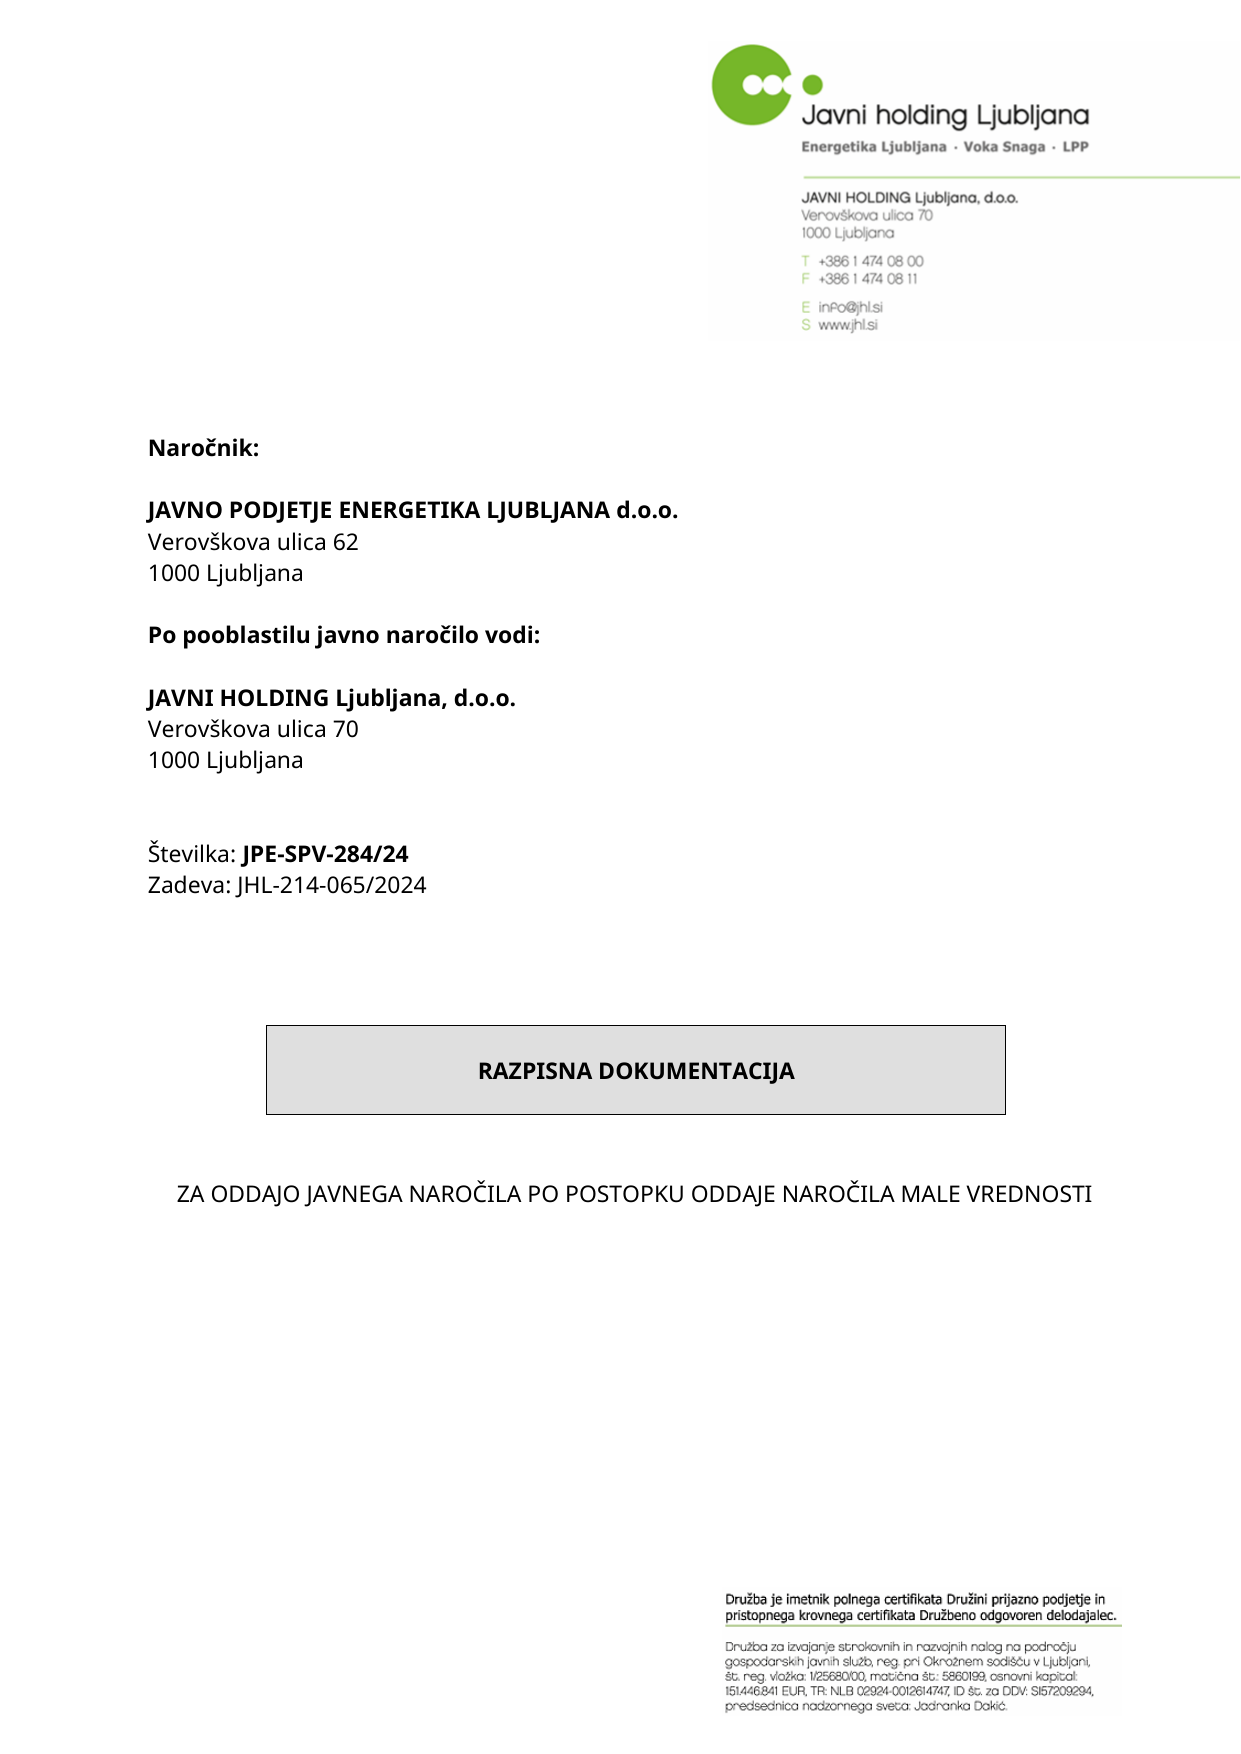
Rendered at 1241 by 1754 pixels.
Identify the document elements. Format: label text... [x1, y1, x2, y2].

text 1000 Ljubljana [148, 744, 1122, 775]
text JAVNI HOLDING Ljubljana, d.o.o. [148, 682, 1122, 713]
picture [707, 41, 1241, 341]
picture [722, 1587, 1122, 1716]
text Številka: JPE-SPV-284/24 [148, 838, 1122, 869]
text Zadeva: JHL-214-065/2024 [148, 869, 1122, 900]
table_header RAZPISNA DOKUMENTACIJA [267, 1026, 1005, 1114]
text Naročnik: [148, 432, 989, 463]
text Po pooblastilu javno naročilo vodi: [148, 619, 1122, 650]
text JAVNO PODJETJE ENERGETIKA LJUBLJANA d.o.o. [148, 494, 1122, 525]
text 1000 Ljubljana [148, 557, 1122, 588]
text Verovškova ulica 70 [148, 713, 1122, 744]
text ZA ODDAJO JAVNEGA NAROČILA PO POSTOPKU ODDAJE NAROČILA MALE VREDNOSTI [148, 1178, 1122, 1209]
text Verovškova ulica 62 [148, 525, 1122, 557]
